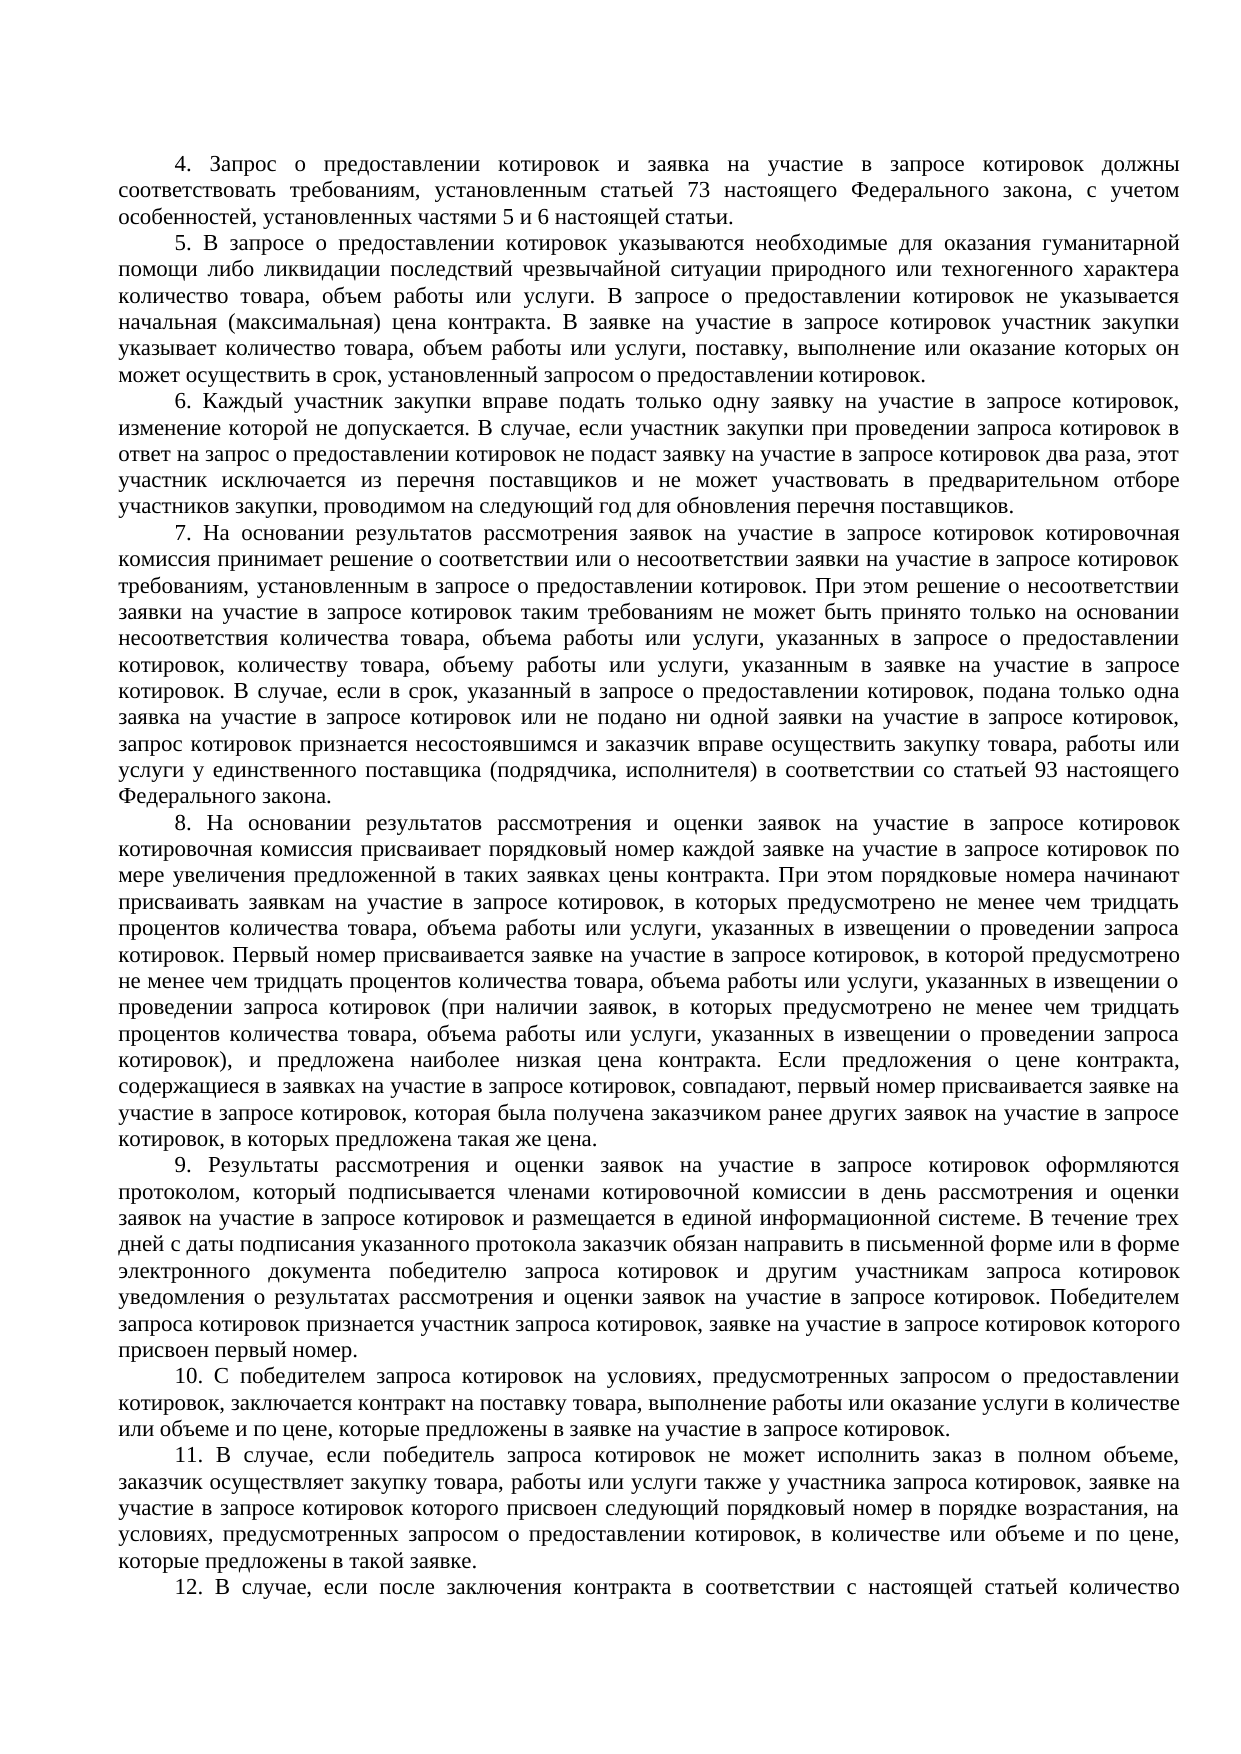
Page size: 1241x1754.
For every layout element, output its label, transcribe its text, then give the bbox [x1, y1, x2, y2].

text 11. В случае, если победитель запроса котировок не может исполнить заказ в полном объеме, заказчик осуществляет закупку товара, работы или услуги также у участника запроса котировок, заявке на участие в запросе котировок которого присвоен следующий порядковый номер в порядке возрастания, на условиях, предусмотренных запросом о предоставлении котировок, в количестве или объеме и по цене, которые предложены в такой заявке. [118, 1441, 1181, 1573]
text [118, 1573, 1181, 1599]
text 7. На основании результатов рассмотрения заявок на участие в запросе котировок котировочная комиссия принимает решение о соответствии или о несоответствии заявки на участие в запросе котировок требованиям, установленным в запросе о предоставлении котировок. При этом решение о несоответствии заявки на участие в запросе котировок таким требованиям не может быть принято только на основании несоответствия количества товара, объема работы или услуги, указанных в запросе о предоставлении котировок, количеству товара, объему работы или услуги, указанным в заявке на участие в запросе котировок. В случае, если в срок, указанный в запросе о предоставлении котировок, подана только одна заявка на участие в запросе котировок или не подано ни одной заявки на участие в запросе котировок, запрос котировок признается несостоявшимся и заказчик вправе осуществить закупку товара, работы или услуги у единственного поставщика (подрядчика, исполнителя) в соответствии со статьей 93 настоящего Федерального закона. [118, 519, 1181, 809]
text 8. На основании результатов рассмотрения и оценки заявок на участие в запросе котировок котировочная комиссия присваивает порядковый номер каждой заявке на участие в запросе котировок по мере увеличения предложенной в таких заявках цены контракта. При этом порядковые номера начинают присваивать заявкам на участие в запросе котировок, в которых предусмотрено не менее чем тридцать процентов количества товара, объема работы или услуги, указанных в извещении о проведении запроса котировок. Первый номер присваивается заявке на участие в запросе котировок, в которой предусмотрено не менее чем тридцать процентов количества товара, объема работы или услуги, указанных в извещении о проведении запроса котировок (при наличии заявок, в которых предусмотрено не менее чем тридцать процентов количества товара, объема работы или услуги, указанных в извещении о проведении запроса котировок), и предложена наиболее низкая цена контракта. Если предложения о цене контракта, содержащиеся в заявках на участие в запросе котировок, совпадают, первый номер присваивается заявке на участие в запросе котировок, которая была получена заказчиком ранее других заявок на участие в запросе котировок, в которых предложена такая же цена. [118, 809, 1181, 1151]
text 6. Каждый участник закупки вправе подать только одну заявку на участие в запросе котировок, изменение которой не допускается. В случае, если участник закупки при проведении запроса котировок в ответ на запрос о предоставлении котировок не подаст заявку на участие в запросе котировок два раза, этот участник исключается из перечня поставщиков и не может участвовать в предварительном отборе участников закупки, проводимом на следующий год для обновления перечня поставщиков. [118, 387, 1181, 519]
text 9. Результаты рассмотрения и оценки заявок на участие в запросе котировок оформляются протоколом, который подписывается членами котировочной комиссии в день рассмотрения и оценки заявок на участие в запросе котировок и размещается в единой информационной системе. В течение трех дней с даты подписания указанного протокола заказчик обязан направить в письменной форме или в форме электронного документа победителю запроса котировок и другим участникам запроса котировок уведомления о результатах рассмотрения и оценки заявок на участие в запросе котировок. Победителем запроса котировок признается участник запроса котировок, заявке на участие в запросе котировок которого присвоен первый номер. [118, 1151, 1181, 1362]
text 5. В запросе о предоставлении котировок указываются необходимые для оказания гуманитарной помощи либо ликвидации последствий чрезвычайной ситуации природного или техногенного характера количество товара, объем работы или услуги. В запросе о предоставлении котировок не указывается начальная (максимальная) цена контракта. В заявке на участие в запросе котировок участник закупки указывает количество товара, объем работы или услуги, поставку, выполнение или оказание которых он может осуществить в срок, установленный запросом о предоставлении котировок. [118, 229, 1181, 387]
text 10. С победителем запроса котировок на условиях, предусмотренных запросом о предоставлении котировок, заключается контракт на поставку товара, выполнение работы или оказание услуги в количестве или объеме и по цене, которые предложены в заявке на участие в запросе котировок. [118, 1362, 1181, 1441]
text 4. Запрос о предоставлении котировок и заявка на участие в запросе котировок должны соответствовать требованиям, установленным статьей 73 настоящего Федерального закона, с учетом особенностей, установленных частями 5 и 6 настоящей статьи. [118, 150, 1181, 229]
